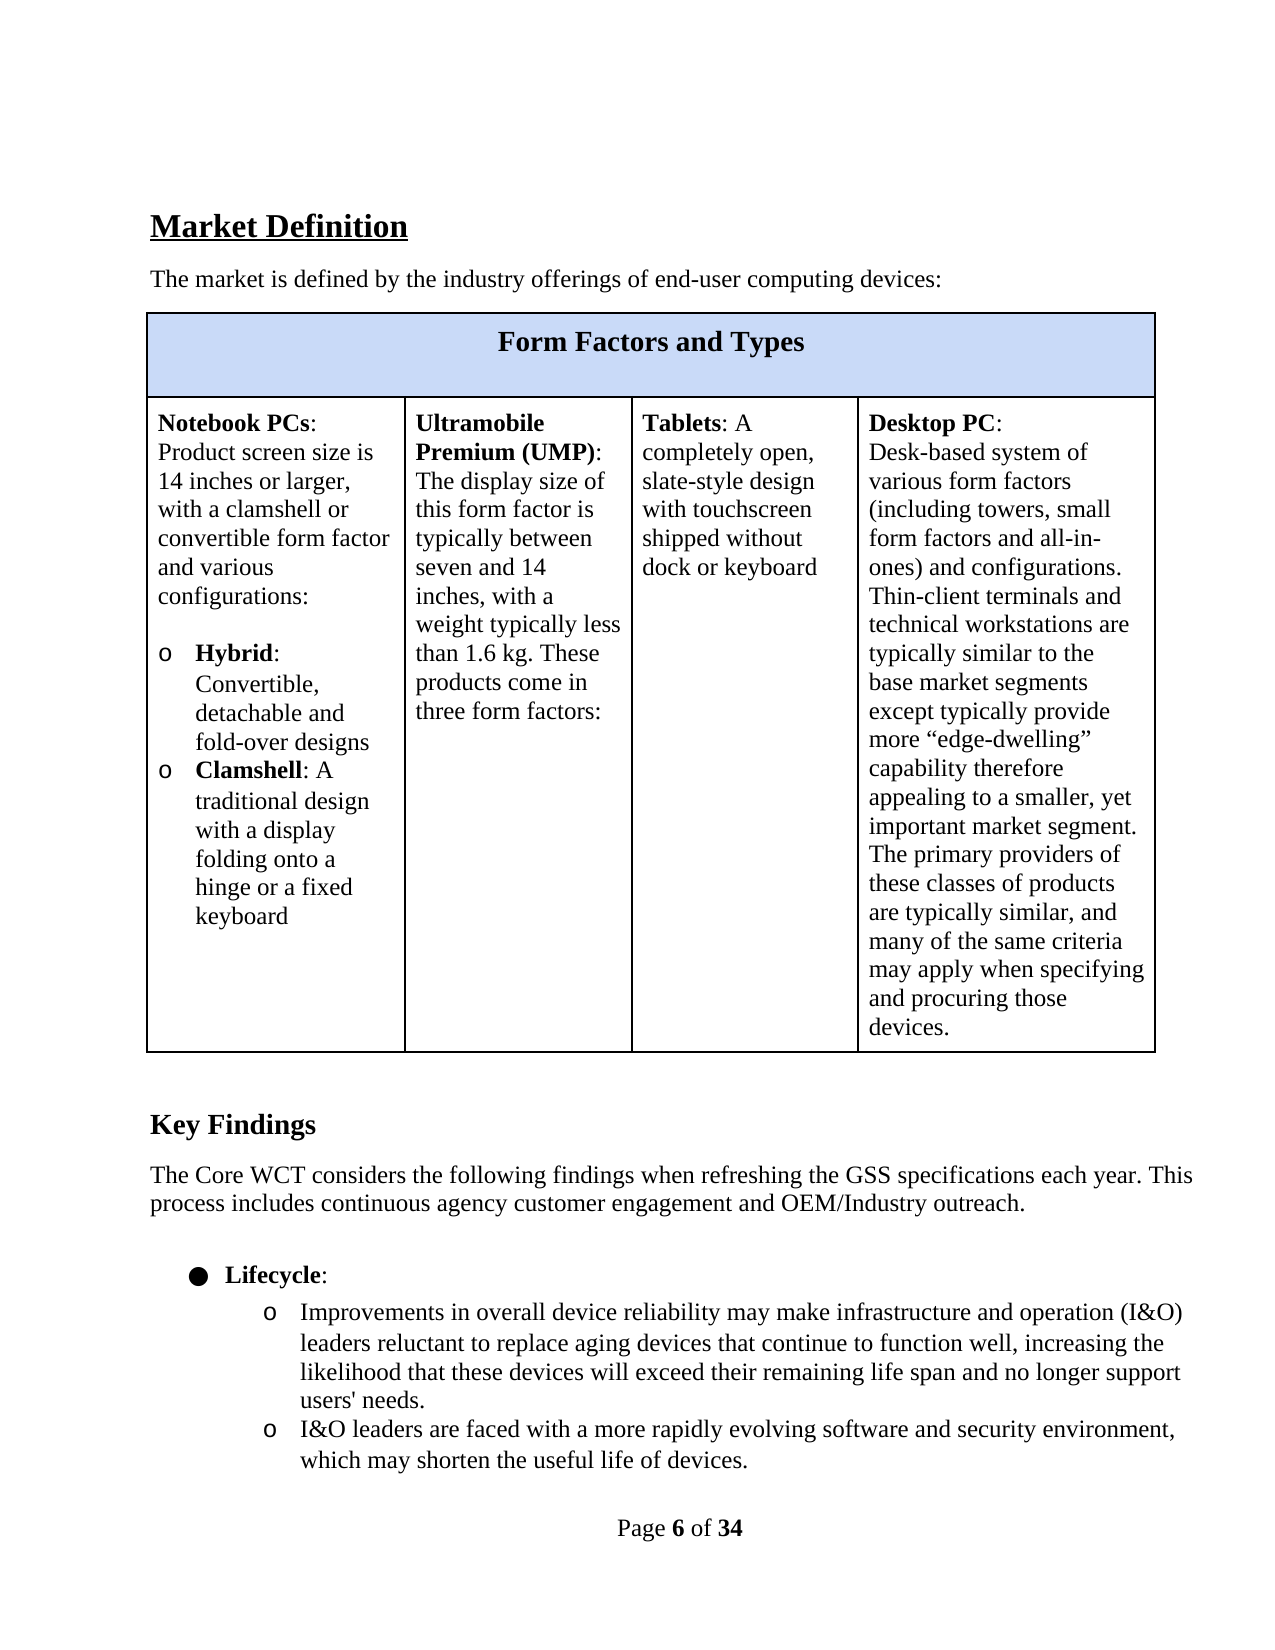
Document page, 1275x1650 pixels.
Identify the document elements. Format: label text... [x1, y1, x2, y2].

table_cell Tablets: A completely open, slate-style design with touchscreen shipped without dock or keyboard [633, 398, 857, 1051]
text The Core WCT considers the following findings when refreshing the GSS specifications each year. This process includes continuous agency customer engagement and OEM/Industry outreach. [150, 1160, 1209, 1217]
text The market is defined by the industry offerings of end-user computing devices: [150, 264, 1209, 293]
list I&O leaders are faced with a more rapidly evolving software and security environment, which may shorten the useful life of devices. [262, 1414, 1209, 1474]
subtitle Key Findings [150, 1107, 1209, 1141]
table_cell Ultramobile Premium (UMP): The display size of this form factor is typically between seven and 14 inches, with a weight typically less than 1.6 kg. These products come in three form factors: [406, 398, 631, 1051]
list Improvements in overall device reliability may make infrastructure and operation (I&O) leaders reluctant to replace aging devices that continue to function well, increasing the likelihood that these devices will exceed their remaining life span and no longer support users' needs. [262, 1297, 1209, 1414]
table_header Form Factors and Types [148, 314, 1154, 396]
table_cell Desktop PC: Desk-based system of various form factors (including towers, small form factors and all-in-ones) and configurations. Thin-client terminals and technical workstations are typically similar to the base market segments except typically provide more “edge-dwelling” capability therefore appealing to a smaller, yet important market segment. The primary providers of these classes of products are typically similar, and many of the same criteria may apply when specifying and procuring those devices. [859, 398, 1154, 1051]
table_cell Notebook PCs: Product screen size is 14 inches or larger, with a clamshell or convertible form factor and various configurations: Hybrid: Convertible, detachable and fold-over designs Clamshell: A traditional design with a display folding onto a hinge or a fixed keyboard [148, 398, 404, 1051]
list Lifecycle: [187, 1246, 1209, 1297]
subtitle Market Definition [150, 206, 1209, 244]
